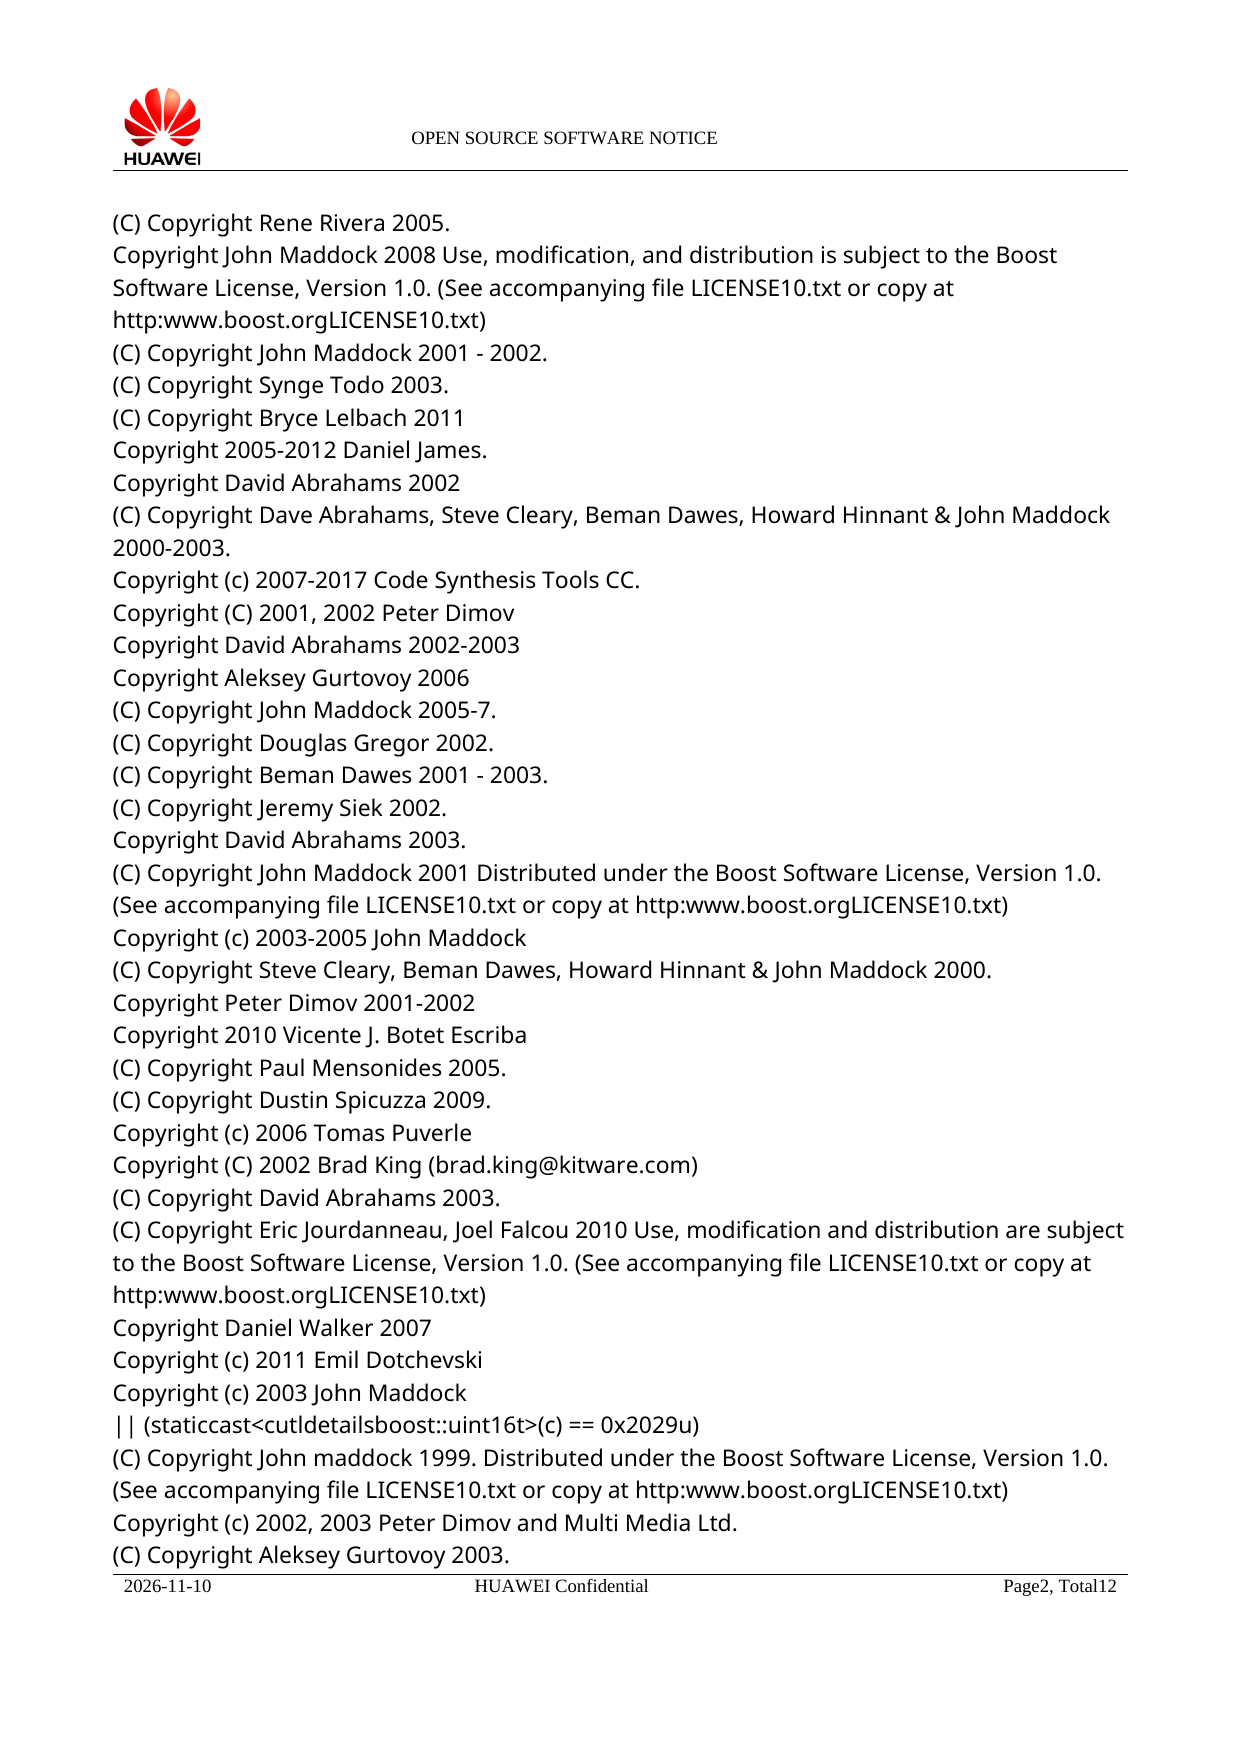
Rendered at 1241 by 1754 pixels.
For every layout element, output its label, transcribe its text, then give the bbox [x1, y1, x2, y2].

picture [124, 88, 201, 165]
